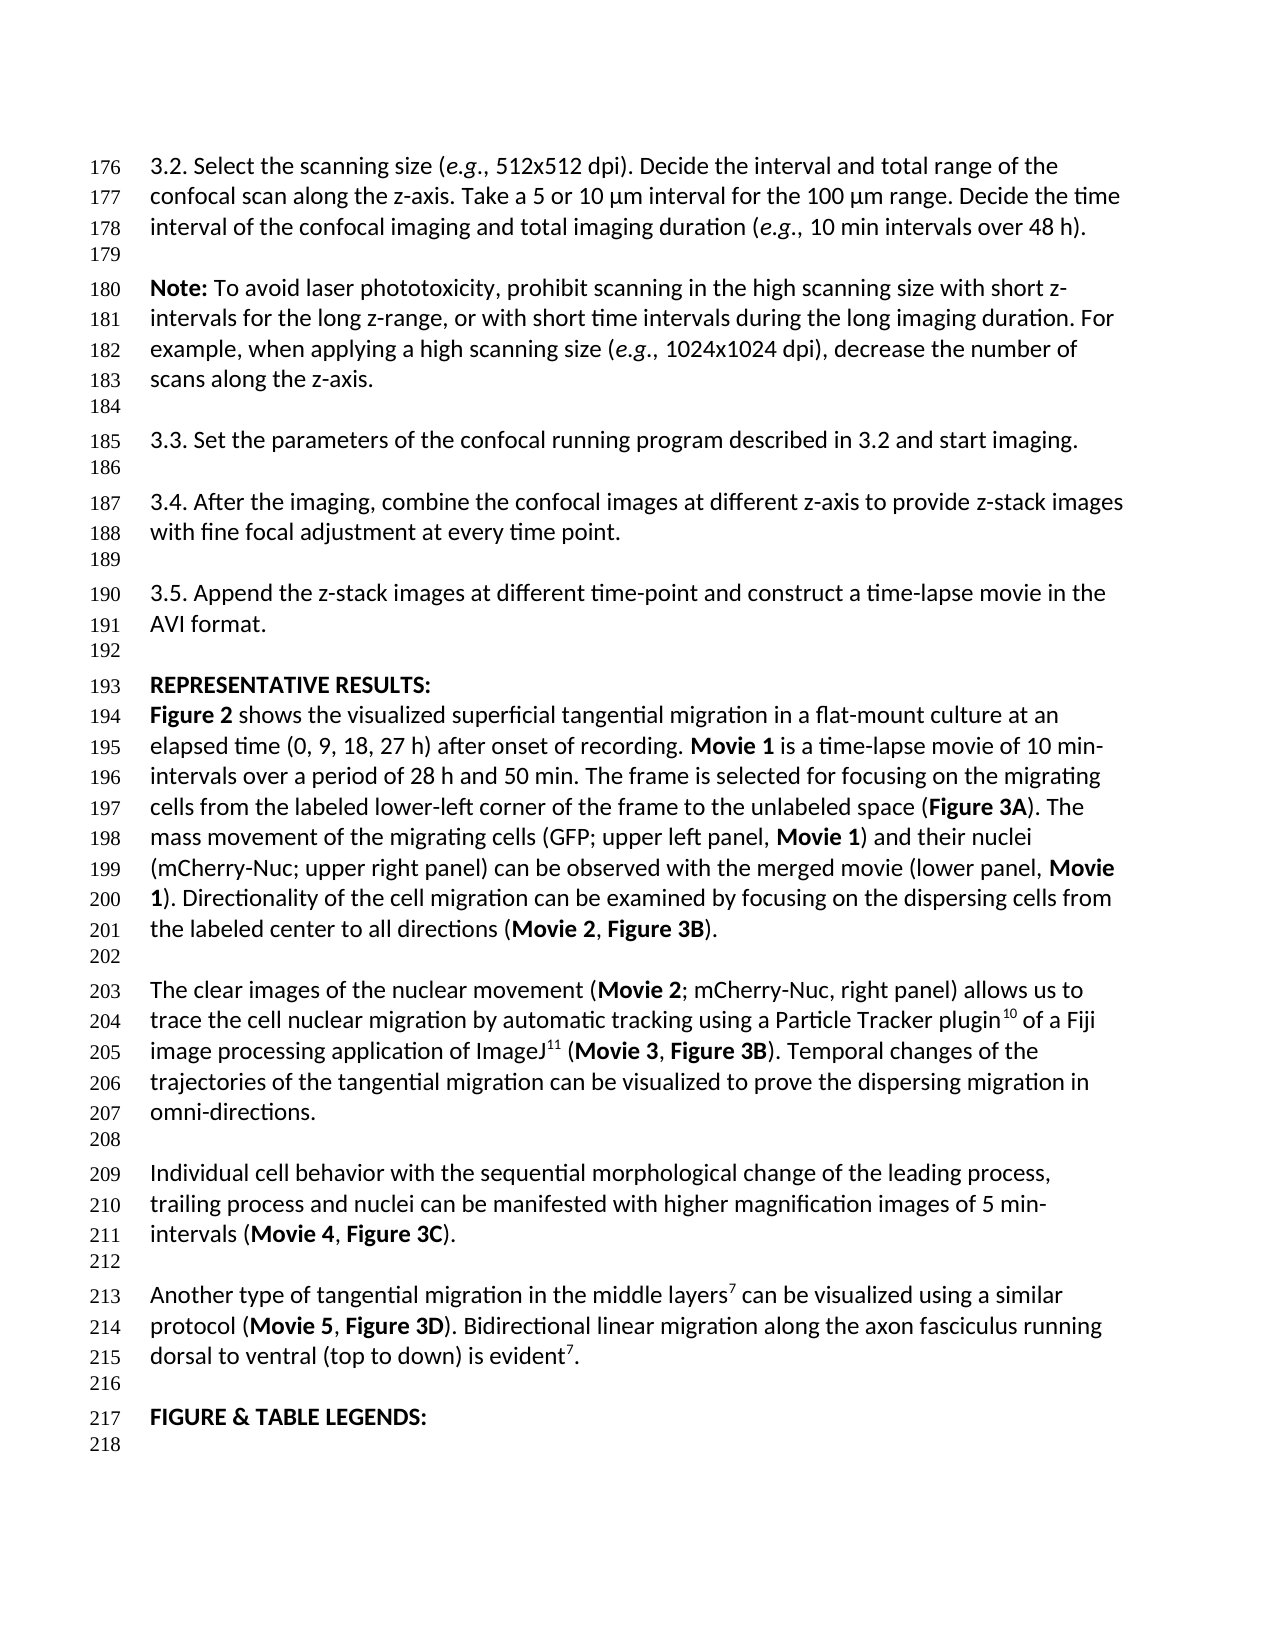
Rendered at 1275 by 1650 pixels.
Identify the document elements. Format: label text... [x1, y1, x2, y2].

text The clear images of the nuclear movement (Movie 2; mCherry-Nuc, right panel) allows us to trace the cell nuclear migration by automatic tracking using a Particle Tracker plugin10 of a Fiji image processing application of ImageJ11 (Movie 3, Figure 3B). Temporal changes of the trajectories of the tangential migration can be visualized to prove the dispersing migration in omni-directions. [150, 974, 1125, 1127]
text 3.2. Select the scanning size (e.g., 512x512 dpi). Decide the interval and total range of the confocal scan along the z-axis. Take a 5 or 10 µm interval for the 100 µm range. Decide the time interval of the confocal imaging and total imaging duration (e.g., 10 min intervals over 48 h). [150, 150, 1125, 242]
text 3.5. Append the z-stack images at different time-point and construct a time-lapse movie in the AVI format. [150, 577, 1125, 638]
text 3.4. After the imaging, combine the confocal images at different z-axis to provide z-stack images with fine focal adjustment at every time point. [150, 486, 1125, 547]
text Individual cell behavior with the sequential morphological change of the leading process, trailing process and nuclei can be manifested with higher magnification images of 5 min-intervals (Movie 4, Figure 3C). [150, 1157, 1125, 1249]
text FIGURE & TABLE LEGENDS: [150, 1401, 1125, 1432]
text Another type of tangential migration in the middle layers7 can be visualized using a similar protocol (Movie 5, Figure 3D). Bidirectional linear migration along the axon fasciculus running dorsal to ventral (top to down) is evident7. [150, 1279, 1125, 1371]
text REPRESENTATIVE RESULTS: [150, 669, 1125, 699]
text 3.3. Set the parameters of the confocal running program described in 3.2 and start imaging. [150, 425, 1125, 455]
text Figure 2 shows the visualized superficial tangential migration in a flat-mount culture at an elapsed time (0, 9, 18, 27 h) after onset of recording. Movie 1 is a time-lapse movie of 10 min-intervals over a period of 28 h and 50 min. The frame is selected for focusing on the migrating cells from the labeled lower-left corner of the frame to the unlabeled space (Figure 3A). The mass movement of the migrating cells (GFP; upper left panel, Movie 1) and their nuclei (mCherry-Nuc; upper right panel) can be observed with the merged movie (lower panel, Movie 1). Directionality of the cell migration can be examined by focusing on the dispersing cells from the labeled center to all directions (Movie 2, Figure 3B). [150, 699, 1125, 943]
text Note: To avoid laser phototoxicity, prohibit scanning in the high scanning size with short z-intervals for the long z-range, or with short time intervals during the long imaging duration. For example, when applying a high scanning size (e.g., 1024x1024 dpi), decrease the number of scans along the z-axis. [150, 272, 1125, 394]
